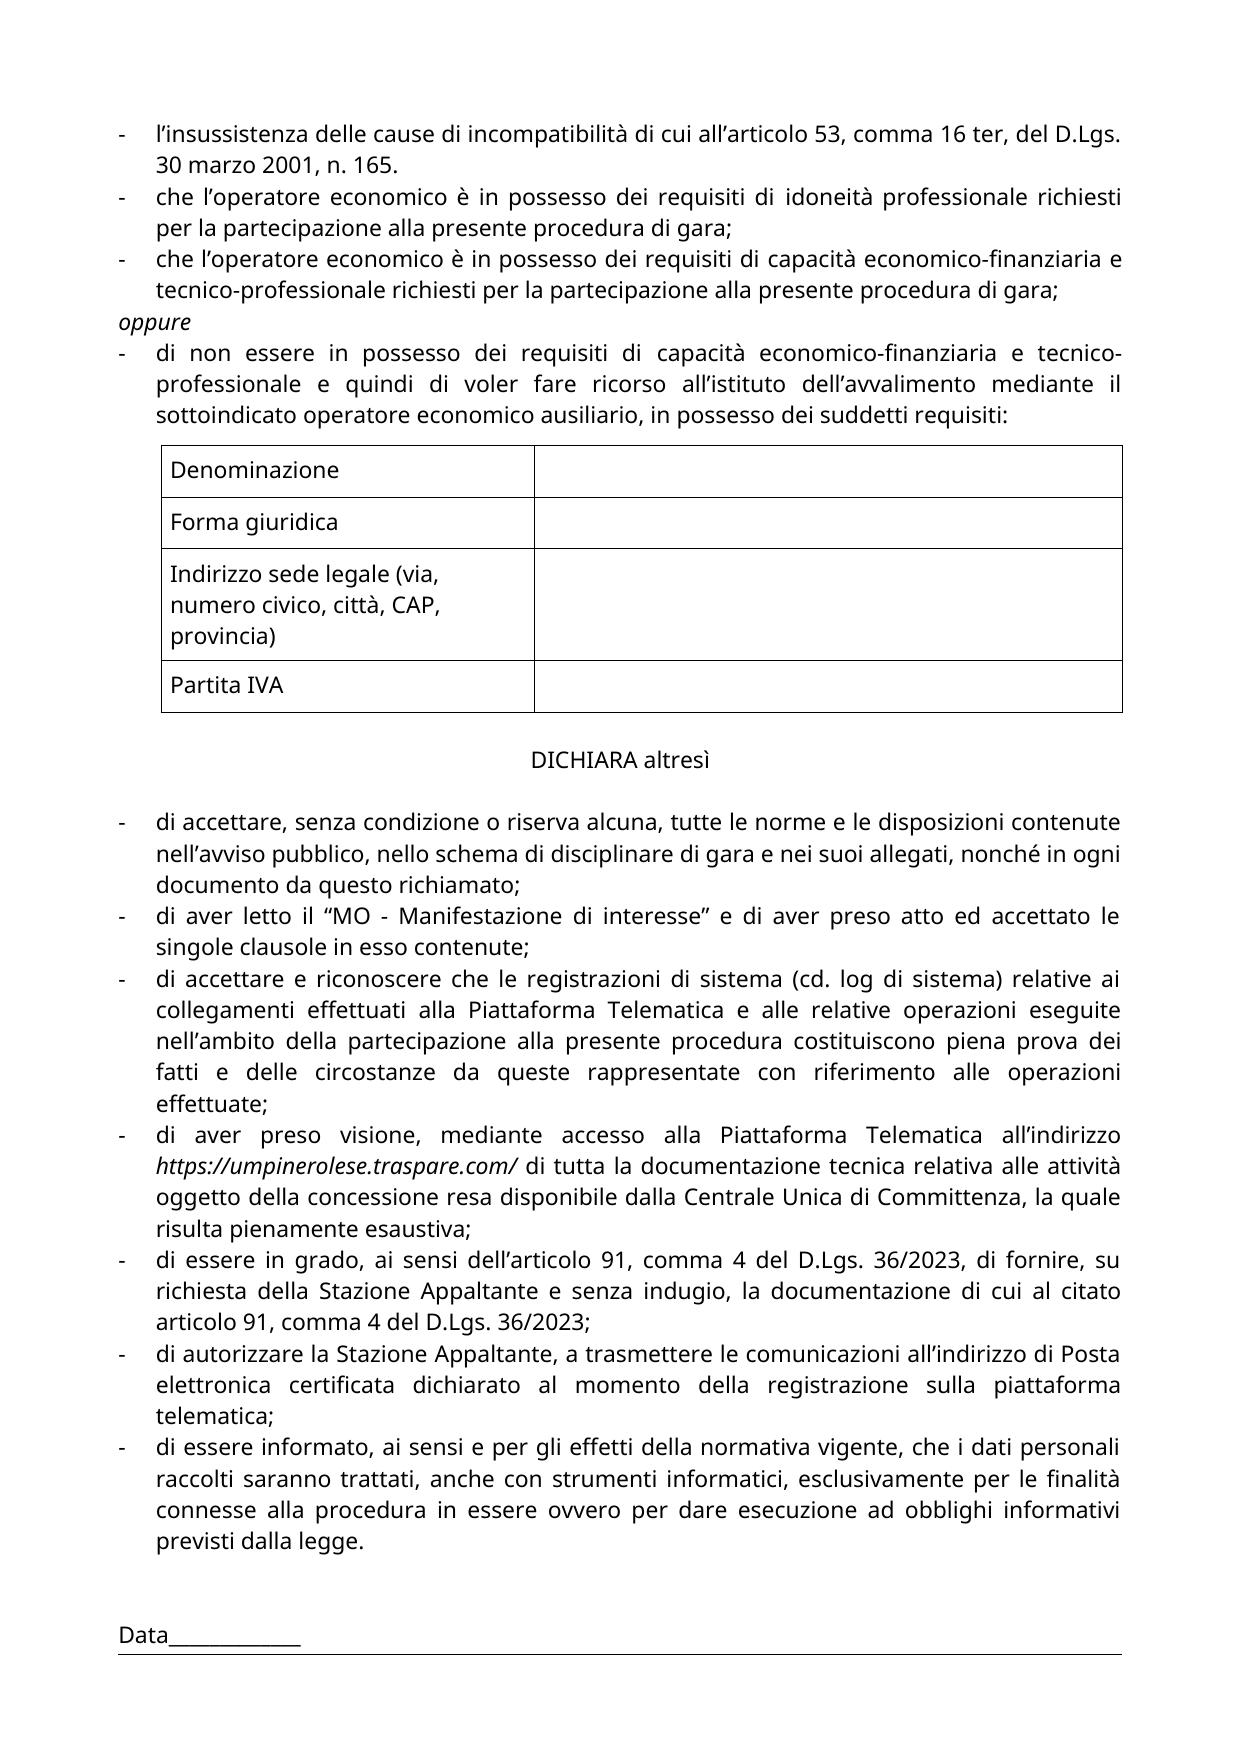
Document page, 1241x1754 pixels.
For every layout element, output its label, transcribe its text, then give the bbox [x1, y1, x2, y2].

list di essere in grado, ai sensi dell’articolo 91, comma 4 del D.Lgs. 36/2023, di fornire, su richiesta della Stazione Appaltante e senza indugio, la documentazione di cui al citato articolo 91, comma 4 del D.Lgs. 36/2023; [118, 1244, 1122, 1338]
list che l’operatore economico è in possesso dei requisiti di capacità economico-finanziaria e tecnico-professionale richiesti per la partecipazione alla presente procedura di gara; [118, 243, 1122, 306]
table_header [535, 446, 1122, 497]
table_cell Forma giuridica [162, 498, 534, 548]
table_cell [535, 498, 1122, 548]
list di aver preso visione, mediante accesso alla Piattaforma Telematica all’indirizzo https://umpinerolese.traspare.com/ di tutta la documentazione tecnica relativa alle attività oggetto della concessione resa disponibile dalla Centrale Unica di Committenza, la quale risulta pienamente esaustiva; [118, 1119, 1122, 1244]
list di essere informato, ai sensi e per gli effetti della normativa vigente, che i dati personali raccolti saranno trattati, anche con strumenti informatici, esclusivamente per le finalità connesse alla procedura in essere ovvero per dare esecuzione ad obblighi informativi previsti dalla legge. [118, 1431, 1122, 1556]
text Data_____________ [118, 1619, 1122, 1650]
list di accettare e riconoscere che le registrazioni di sistema (cd. log di sistema) relative ai collegamenti effettuati alla Piattaforma Telematica e alle relative operazioni eseguite nell’ambito della partecipazione alla presente procedura costituiscono piena prova dei fatti e delle circostanze da queste rappresentate con riferimento alle operazioni effettuate; [118, 963, 1122, 1119]
list di accettare, senza condizione o riserva alcuna, tutte le norme e le disposizioni contenute nell’avviso pubblico, nello schema di disciplinare di gara e nei suoi allegati, nonché in ogni documento da questo richiamato; [118, 806, 1122, 900]
list di aver letto il “MO - Manifestazione di interesse” e di aver preso atto ed accettato le singole clausole in esso contenute; [118, 900, 1122, 963]
table_cell [535, 661, 1122, 712]
table_header Denominazione [162, 446, 534, 497]
list che l’operatore economico è in possesso dei requisiti di idoneità professionale richiesti per la partecipazione alla presente procedura di gara; [118, 181, 1122, 243]
list di non essere in possesso dei requisiti di capacità economico-finanziaria e tecnico- professionale e quindi di voler fare ricorso all’istituto dell’avvalimento mediante il sottoindicato operatore economico ausiliario, in possesso dei suddetti requisiti: [118, 337, 1122, 431]
table_cell Partita IVA [162, 661, 534, 712]
table_cell Indirizzo sede legale (via, numero civico, città, CAP, provincia) [162, 549, 534, 660]
text oppure [118, 306, 1122, 337]
list l’insussistenza delle cause di incompatibilità di cui all’articolo 53, comma 16 ter, del D.Lgs. 30 marzo 2001, n. 165. [118, 118, 1122, 181]
text DICHIARA altresì [118, 744, 1122, 775]
table_cell [535, 549, 1122, 660]
list di autorizzare la Stazione Appaltante, a trasmettere le comunicazioni all’indirizzo di Posta elettronica certificata dichiarato al momento della registrazione sulla piattaforma telematica; [118, 1338, 1122, 1431]
